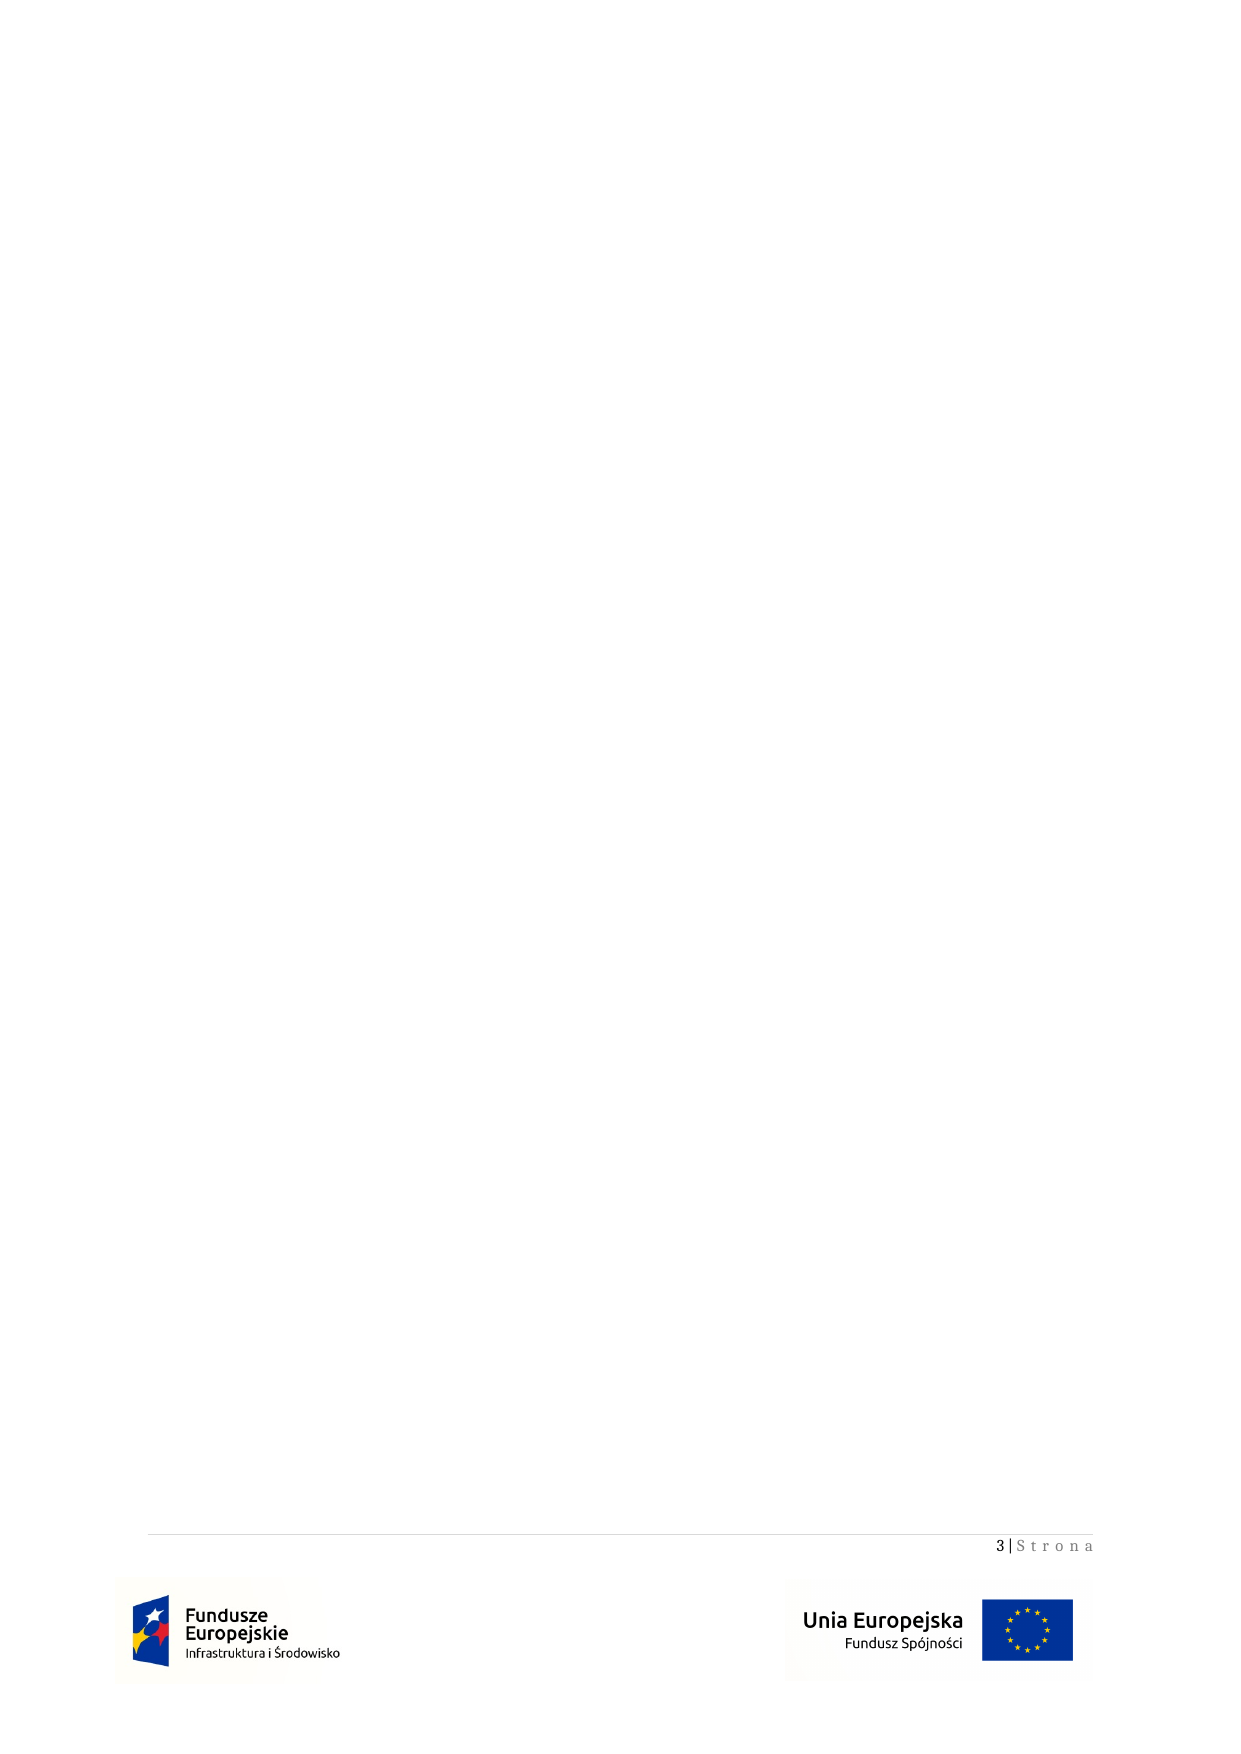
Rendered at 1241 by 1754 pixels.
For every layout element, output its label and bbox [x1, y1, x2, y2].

picture [115, 1577, 357, 1684]
picture [785, 1579, 1093, 1681]
